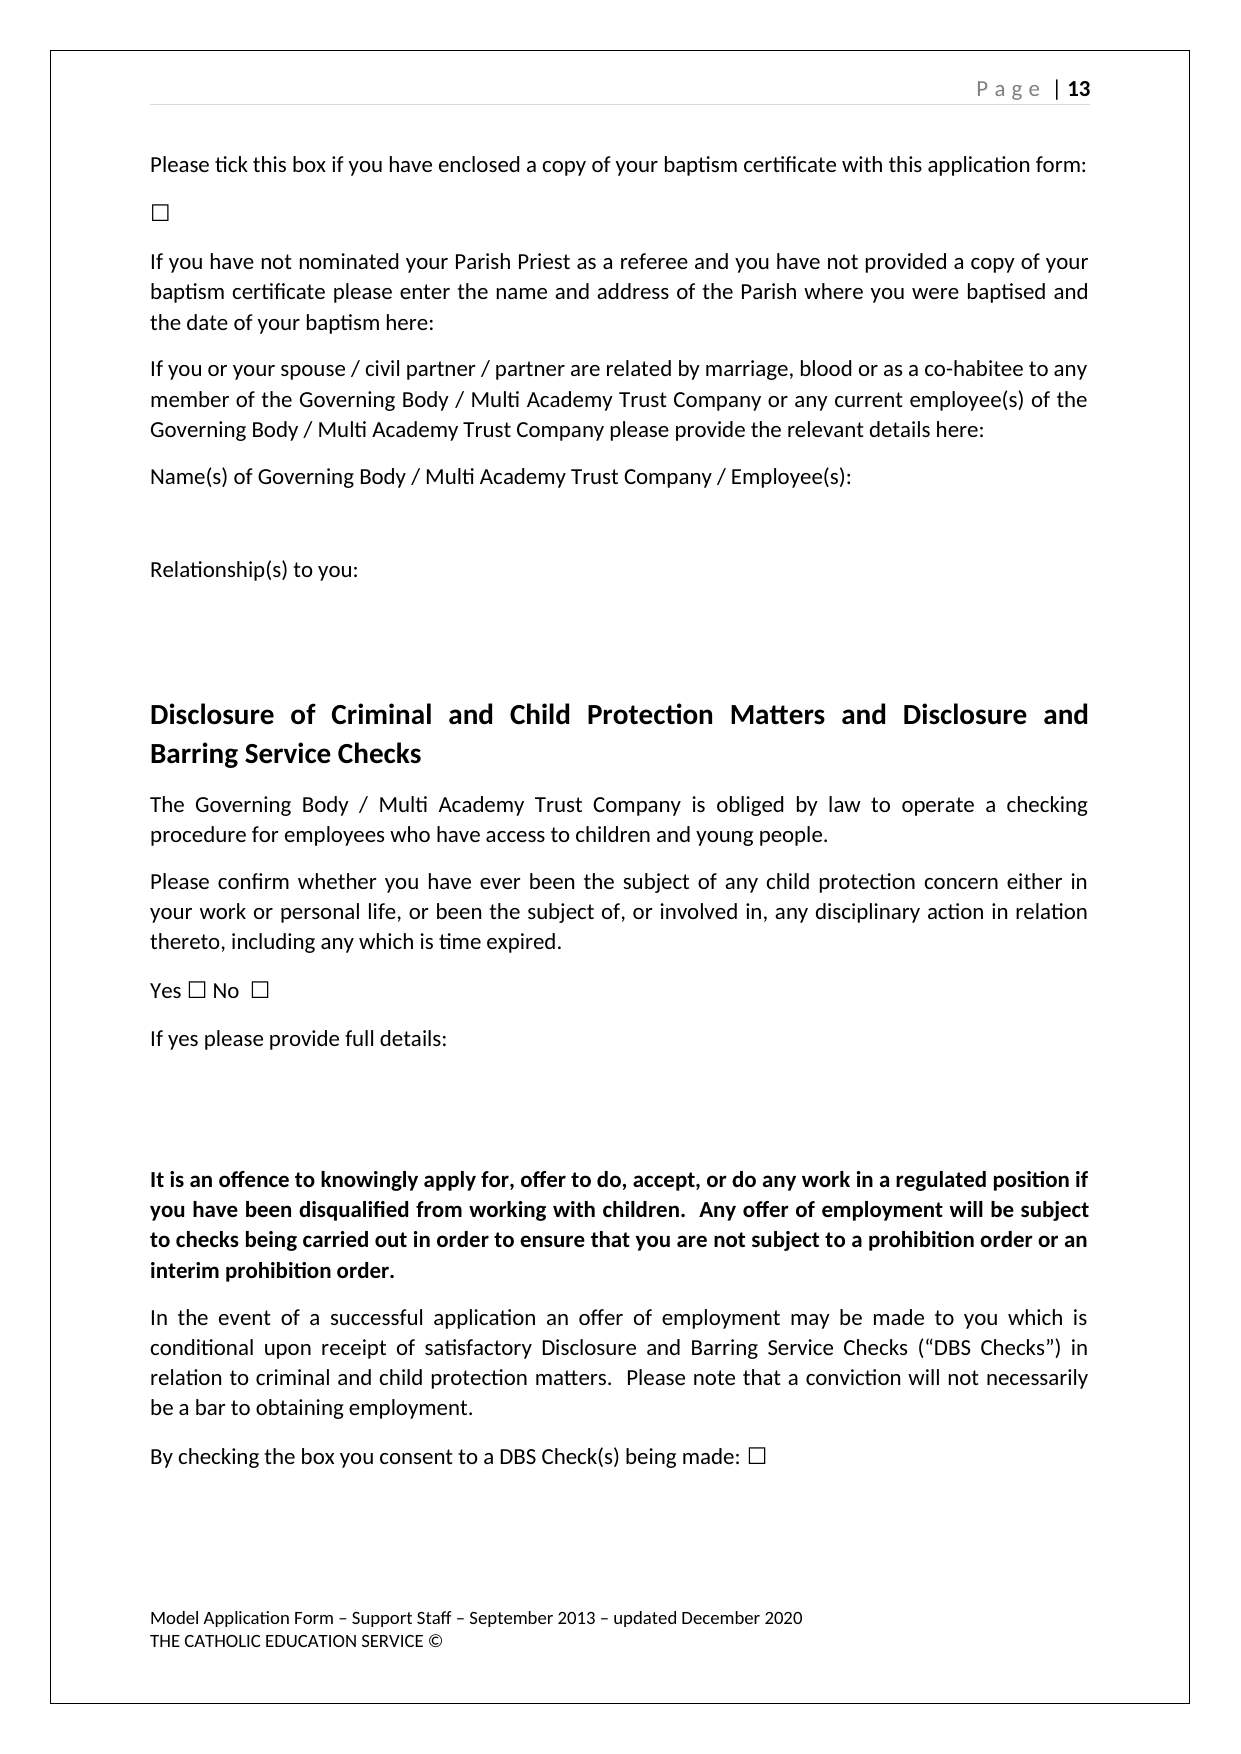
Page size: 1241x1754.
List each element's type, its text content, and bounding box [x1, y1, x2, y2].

text It is an offence to knowingly apply for, offer to do, accept, or do any work in a regulated position if you have been disqualified from working with children. Any offer of employment will be subject to checks being carried out in order to ensure that you are not subject to a prohibition order or an interim prohibition order. [150, 1165, 1090, 1284]
text If yes please provide full details: [150, 1024, 1090, 1053]
text The Governing Body / Multi Academy Trust Company is obliged by law to operate a checking procedure for employees who have access to children and young people. [150, 790, 1090, 848]
text Disclosure of Criminal and Child Protection Matters and Disclosure and Barring Service Checks [150, 696, 1090, 770]
text By checking the box you consent to a DBS Check(s) being made: [150, 1440, 1090, 1471]
text Name(s) of Governing Body / Multi Academy Trust Company / Employee(s): [150, 462, 1090, 490]
text In the event of a successful application an offer of employment may be made to you which is conditional upon receipt of satisfactory Disclosure and Barring Service Checks (“DBS Checks”) in relation to criminal and child protection matters. Please note that a conviction will not necessarily be a bar to obtaining employment. [150, 1303, 1090, 1421]
text Please confirm whether you have ever been the subject of any child protection concern either in your work or personal life, or been the subject of, or involved in, any disciplinary action in relation thereto, including any which is time expired. [150, 867, 1090, 955]
text Relationship(s) to you: [150, 556, 1090, 584]
text Please tick this box if you have enclosed a copy of your baptism certificate with this application form: [150, 150, 1090, 178]
text If you or your spouse / civil partner / partner are related by marriage, blood or as a co-habitee to any member of the Governing Body / Multi Academy Trust Company or any current employee(s) of the Governing Body / Multi Academy Trust Company please provide the relevant details here: [150, 354, 1090, 443]
text If you have not nominated your Parish Priest as a referee and you have not provided a copy of your baptism certificate please enter the name and address of the Parish where you were baptised and the date of your baptism here: [150, 247, 1090, 336]
text Yes No [150, 974, 1090, 1005]
